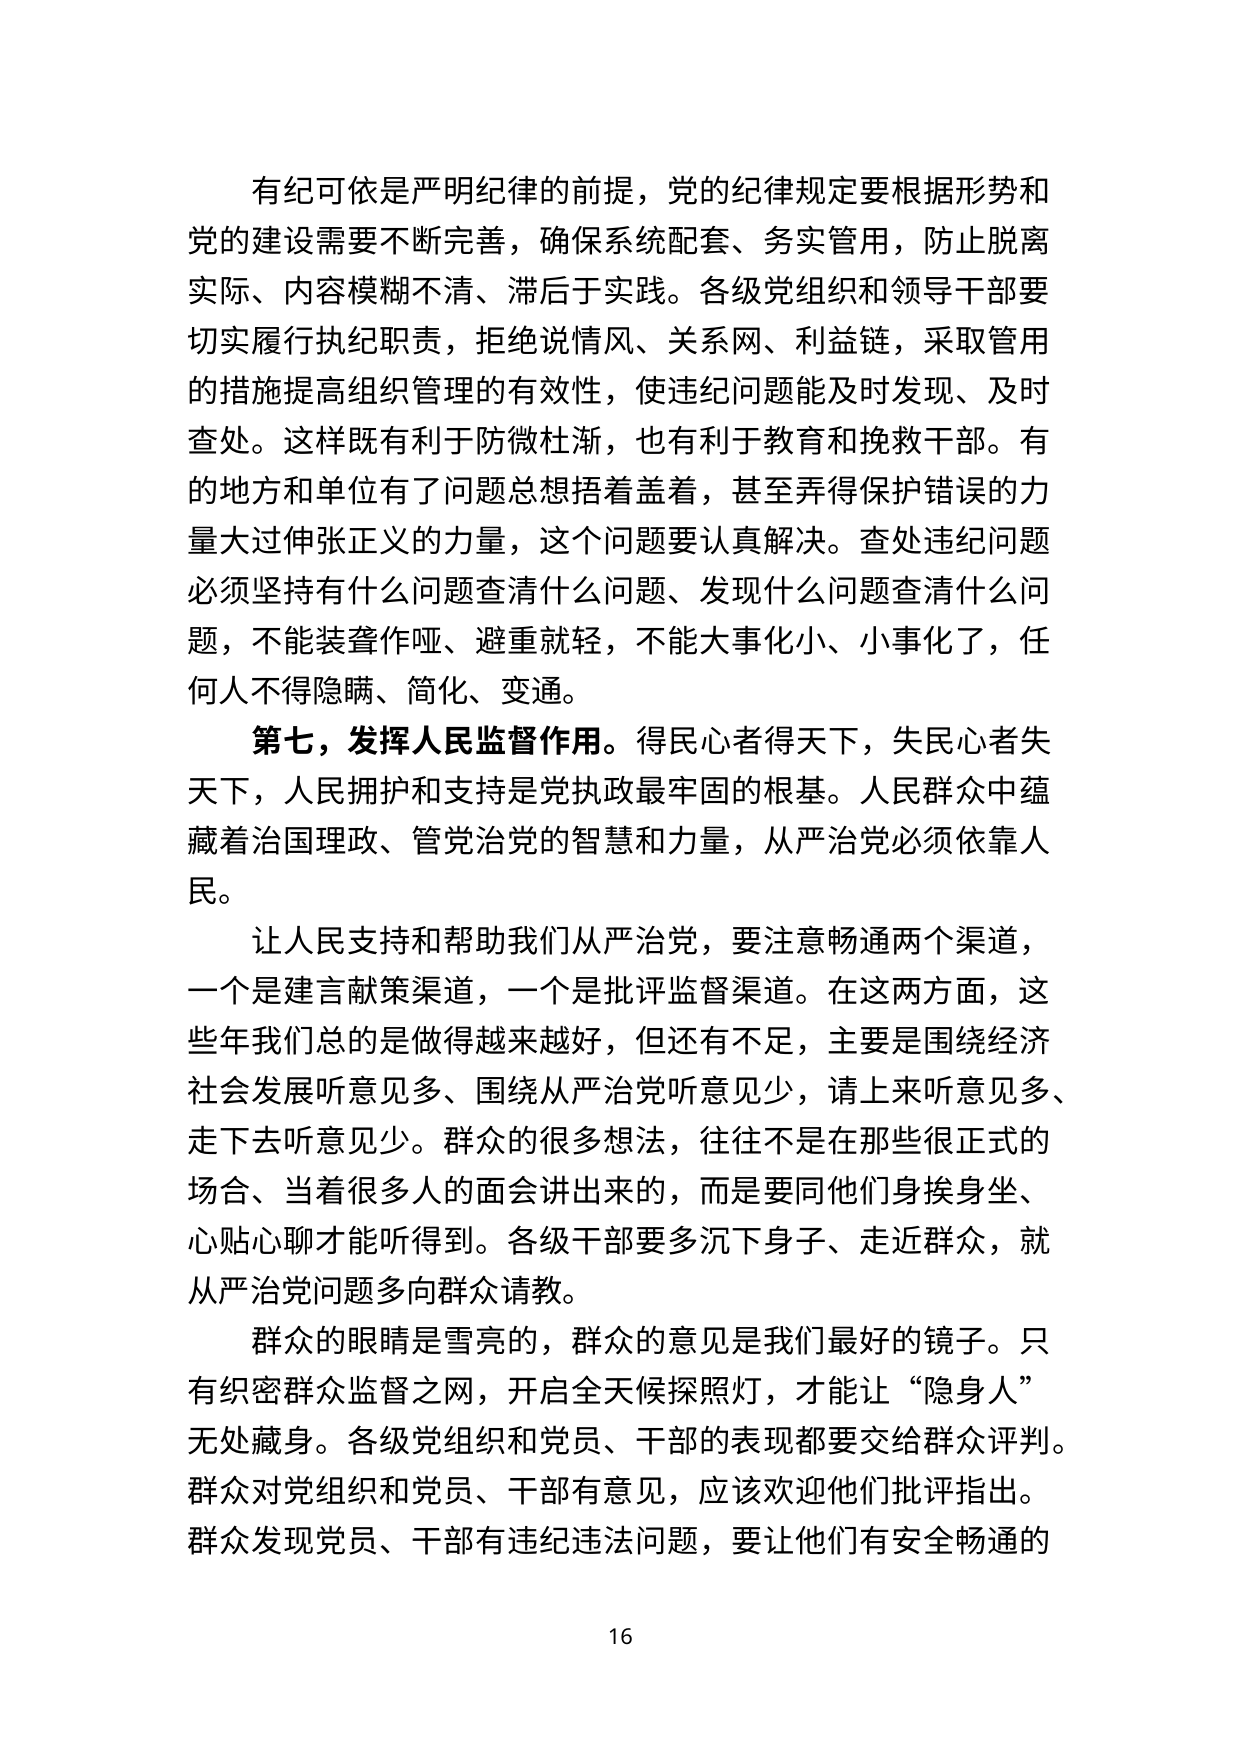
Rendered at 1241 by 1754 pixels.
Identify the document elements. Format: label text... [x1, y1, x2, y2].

text 让人民支持和帮助我们从严治党，要注意畅通两个渠道，一个是建言献策渠道，一个是批评监督渠道。在这两方面，这些年我们总的是做得越来越好，但还有不足，主要是围绕经济社会发展听意见多、围绕从严治党听意见少，请上来听意见多、走下去听意见少。群众的很多想法，往往不是在那些很正式的场合、当着很多人的面会讲出来的，而是要同他们身挨身坐、心贴心聊才能听得到。各级干部要多沉下身子、走近群众，就从严治党问题多向群众请教。 [187, 912, 1053, 1312]
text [187, 1312, 1053, 1562]
text 有纪可依是严明纪律的前提，党的纪律规定要根据形势和党的建设需要不断完善，确保系统配套、务实管用，防止脱离实际、内容模糊不清、滞后于实践。各级党组织和领导干部要切实履行执纪职责，拒绝说情风、关系网、利益链，采取管用的措施提高组织管理的有效性，使违纪问题能及时发现、及时查处。这样既有利于防微杜渐，也有利于教育和挽救干部。有的地方和单位有了问题总想捂着盖着，甚至弄得保护错误的力量大过伸张正义的力量，这个问题要认真解决。查处违纪问题必须坚持有什么问题查清什么问题、发现什么问题查清什么问题，不能装聋作哑、避重就轻，不能大事化小、小事化了，任何人不得隐瞒、简化、变通。 [187, 162, 1053, 712]
text 第七，发挥人民监督作用。得民心者得天下，失民心者失天下，人民拥护和支持是党执政最牢固的根基。人民群众中蕴藏着治国理政、管党治党的智慧和力量，从严治党必须依靠人民。 [187, 712, 1053, 912]
